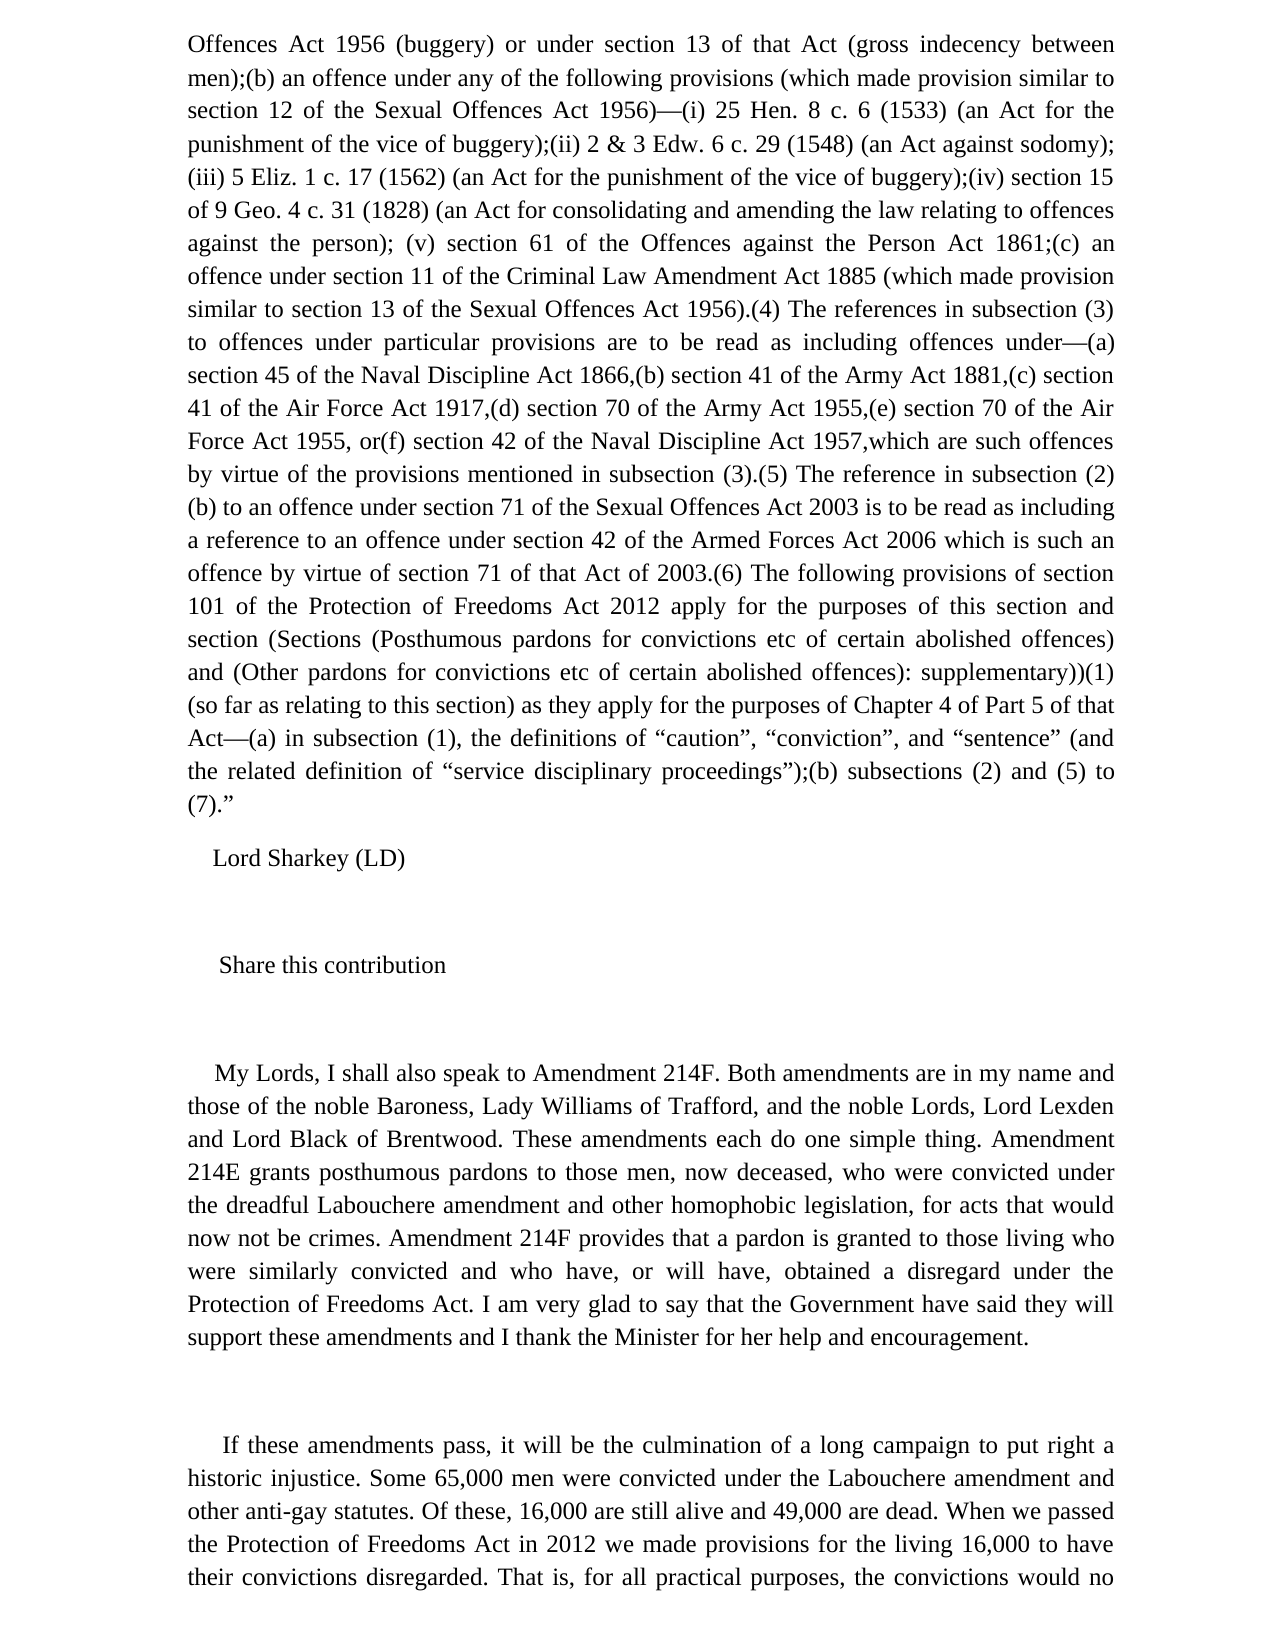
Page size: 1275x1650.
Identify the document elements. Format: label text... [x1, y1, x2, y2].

text Share this contribution [187, 951, 1116, 979]
text My Lords, I shall also speak to Amendment 214F. Both amendments are in my name and those of the noble Baroness, Lady Williams of Trafford, and the noble Lords, Lord Lexden and Lord Black of Brentwood. These amendments each do one simple thing. Amendment 214E grants posthumous pardons to those men, now deceased, who were convicted under the dreadful Labouchere amendment and other homophobic legislation, for acts that would now not be crimes. Amendment 214F provides that a pardon is granted to those living who were similarly convicted and who have, or will have, obtained a disregard under the Protection of Freedoms Act. I am very glad to say that the Government have said they will support these amendments and I thank the Minister for her help and encouragement. [187, 1058, 1116, 1351]
text Lord Sharkey (LD) [187, 843, 1116, 872]
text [187, 29, 1116, 818]
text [187, 1430, 1116, 1591]
